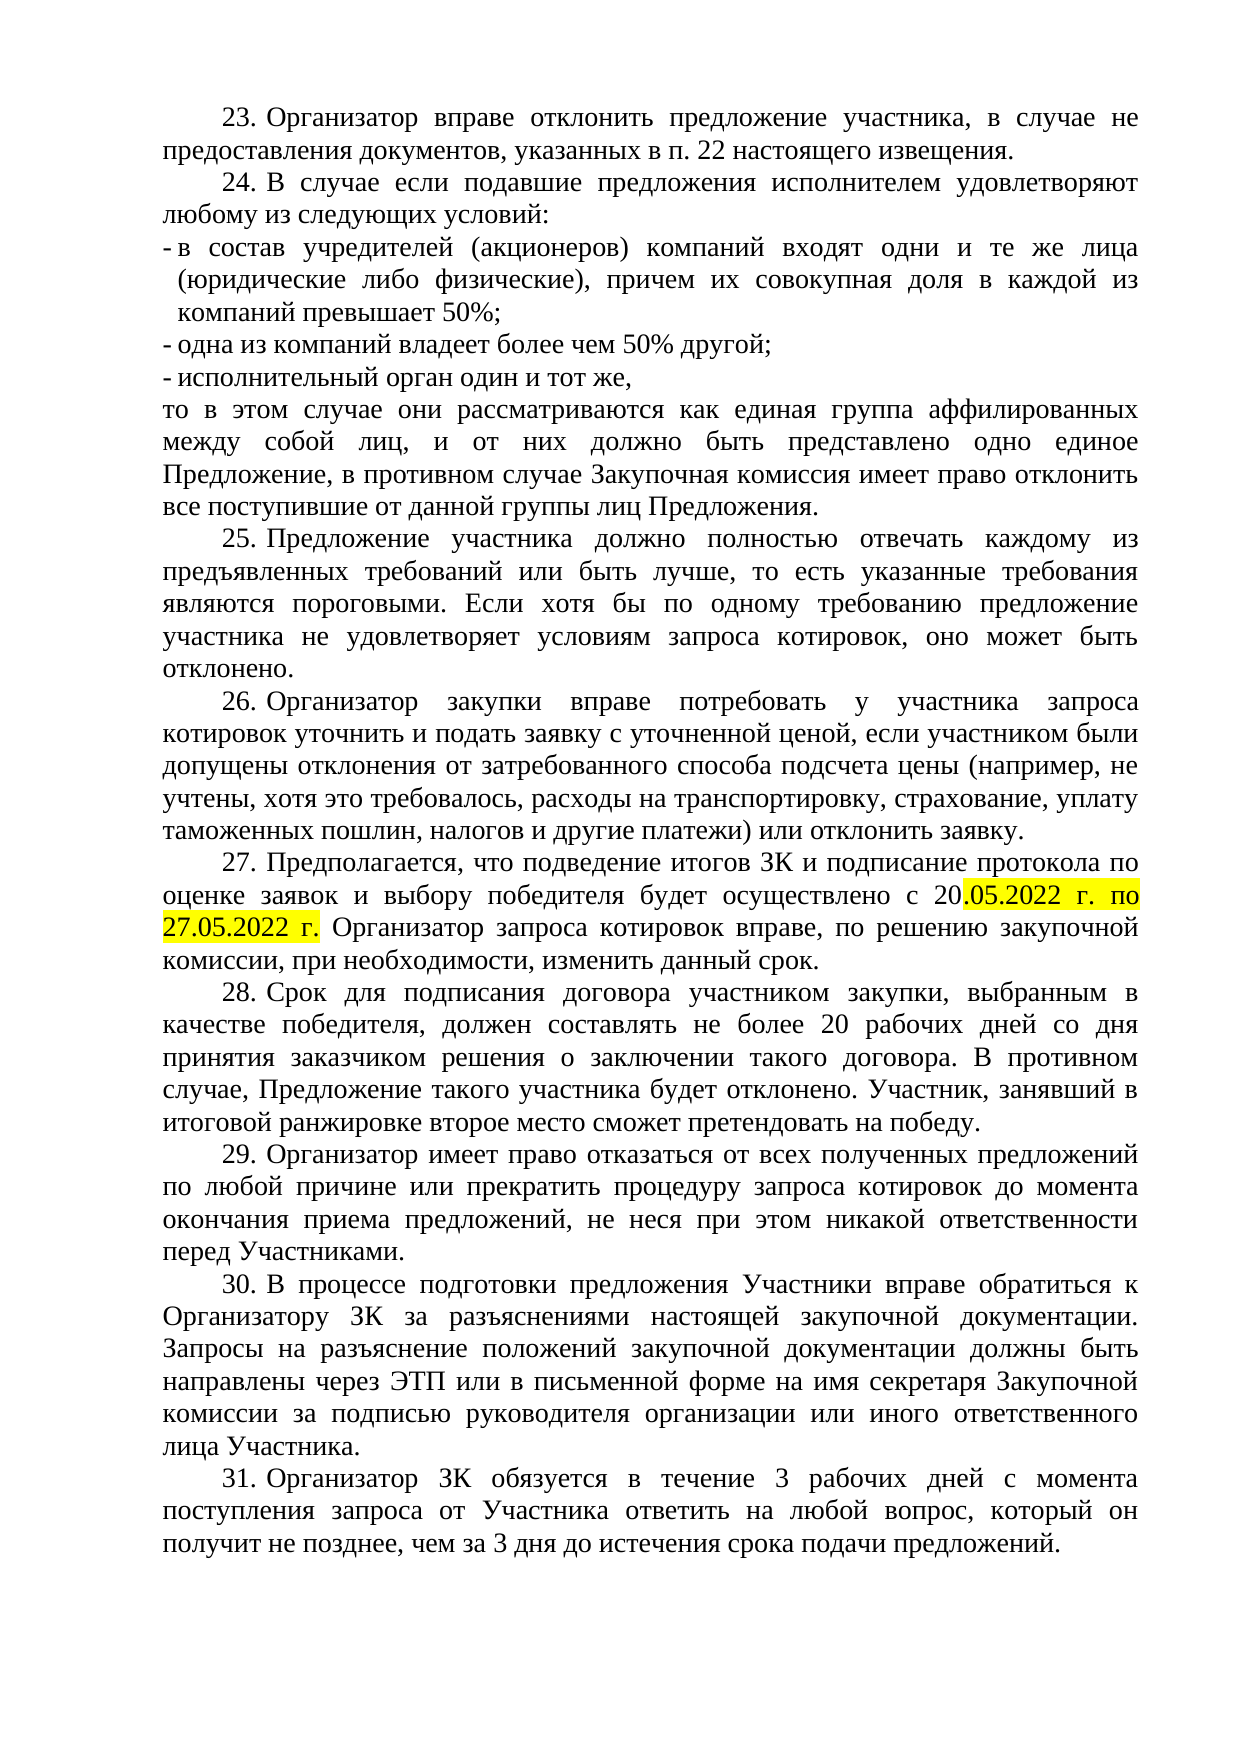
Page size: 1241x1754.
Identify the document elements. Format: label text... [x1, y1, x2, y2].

list Организатор закупки вправе потребовать у участника запроса котировок уточнить и подать заявку с уточненной ценой, если участником были допущены отклонения от затребованного способа подсчета цены (например, не учтены, хотя это требовалось, расходы на транспортировку, страхование, уплату таможенных пошлин, налогов и другие платежи) или отклонить заявку. [162, 683, 1140, 846]
list В случае если подавшие предложения исполнителем удовлетворяют любому из следующих условий: [162, 165, 1140, 230]
text - исполнительный орган один и тот же, [162, 359, 1140, 392]
list Организатор ЗК обязуется в течение 3 рабочих дней с момента поступления запроса от Участника ответить на любой вопрос, который он получит не позднее, чем за 3 дня до истечения срока подачи предложений. [162, 1461, 1140, 1558]
list В процессе подготовки предложения Участники вправе обратиться к Организатору ЗК за разъяснениями настоящей закупочной документации. Запросы на разъяснение положений закупочной документации должны быть направлены через ЭТП или в письменной форме на имя секретаря Закупочной комиссии за подписью руководителя организации или иного ответственного лица Участника. [162, 1267, 1140, 1461]
list Срок для подписания договора участником закупки, выбранным в качестве победителя, должен составлять не более 20 рабочих дней со дня принятия заказчиком решения о заключении такого договора. В противном случае, Предложение такого участника будет отклонено. Участник, занявший в итоговой ранжировке второе место сможет претендовать на победу. [162, 975, 1140, 1137]
text - в состав учредителей (акционеров) компаний входят одни и те же лица (юридические либо физические), причем их совокупная доля в каждой из компаний превышает 50%; [162, 230, 1140, 327]
list Организатор вправе отклонить предложение участника, в случае не предоставления документов, указанных в п. 22 настоящего извещения. [162, 100, 1140, 165]
list Предполагается, что подведение итогов ЗК и подписание протокола по оценке заявок и выбору победителя будет осуществлено с 20.05.2022 г. по 27.05.2022 г. Организатор запроса котировок вправе, по решению закупочной комиссии, при необходимости, изменить данный срок. [162, 846, 1140, 975]
text - одна из компаний владеет более чем 50% другой; [162, 327, 1140, 359]
list то в этом случае они рассматриваются как единая группа аффилированных между собой лиц, и от них должно быть представлено одно единое Предложение, в противном случае Закупочная комиссия имеет право отклонить все поступившие от данной группы лиц Предложения. [162, 392, 1140, 522]
list Организатор имеет право отказаться от всех полученных предложений по любой причине или прекратить процедуру запроса котировок до момента окончания приема предложений, не неся при этом никакой ответственности перед Участниками. [162, 1137, 1140, 1267]
list Предложение участника должно полностью отвечать каждому из предъявленных требований или быть лучше, то есть указанные требования являются пороговыми. Если хотя бы по одному требованию предложение участника не удовлетворяет условиям запроса котировок, оно может быть отклонено. [162, 522, 1140, 683]
